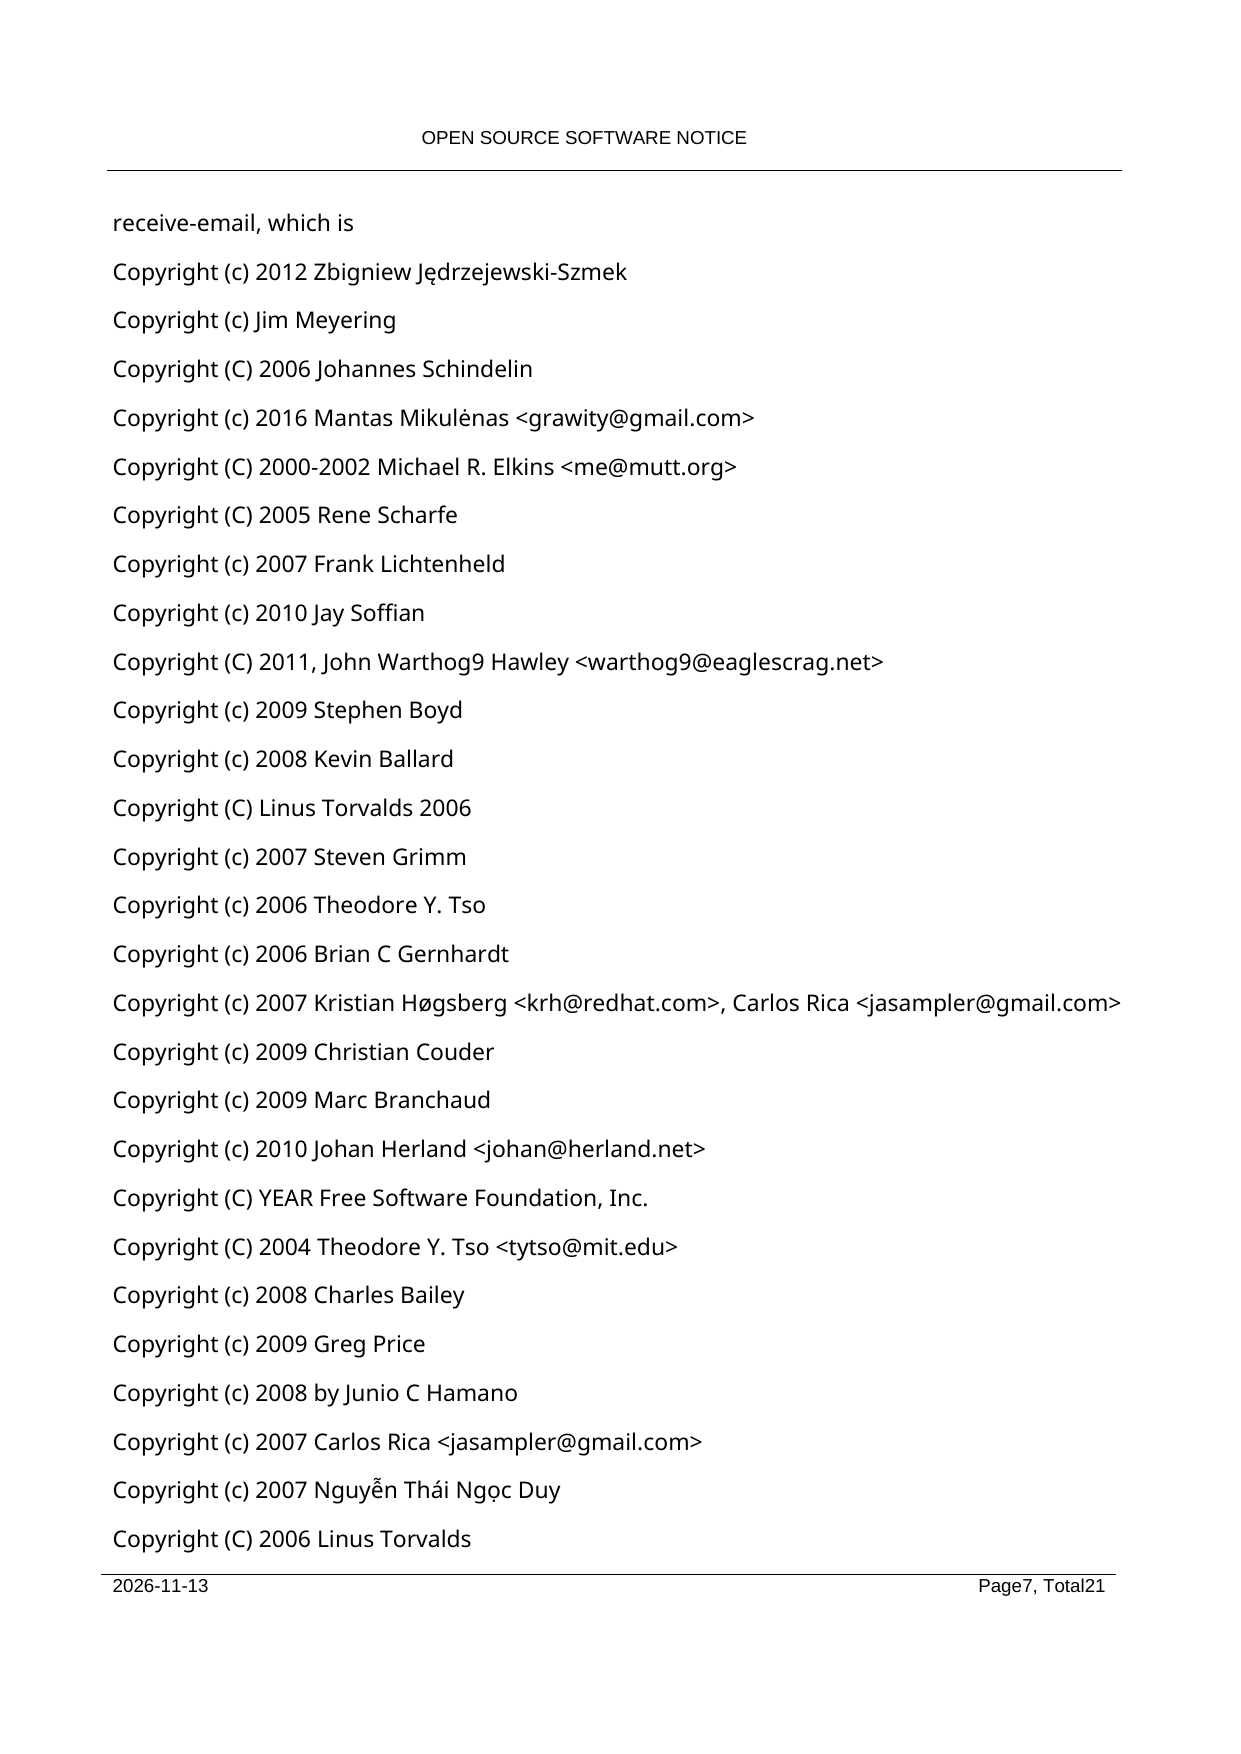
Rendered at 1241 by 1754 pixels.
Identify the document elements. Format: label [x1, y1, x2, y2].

text [112, 206, 1128, 1555]
